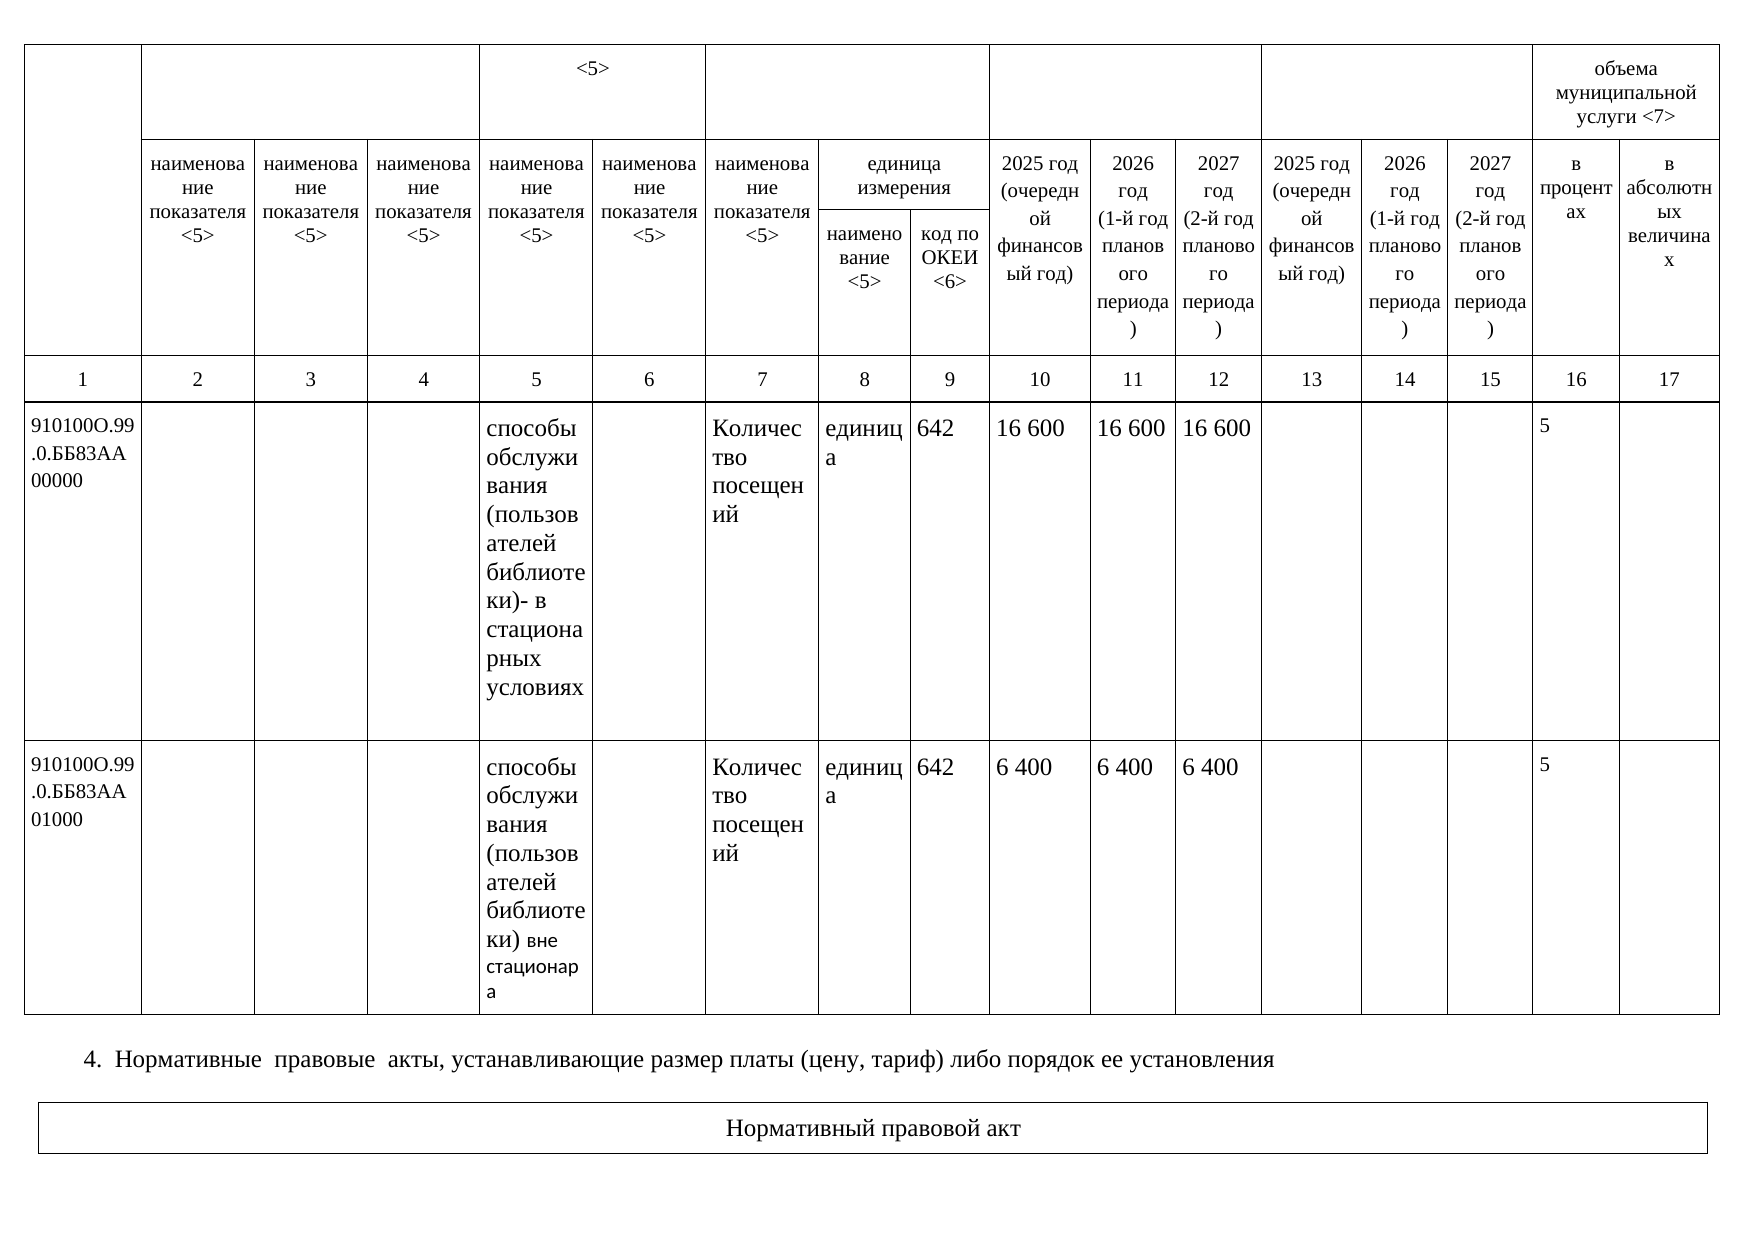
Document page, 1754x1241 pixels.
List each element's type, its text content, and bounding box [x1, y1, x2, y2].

table_cell [1362, 403, 1447, 740]
table_cell [142, 403, 254, 740]
table_cell наименование показателя <5> [706, 140, 818, 355]
table_cell [142, 741, 254, 1014]
table_cell способы обслуживания (пользователей библиотеки) вне стационара [480, 741, 592, 1014]
table_cell 10 [990, 356, 1090, 401]
table_cell [593, 741, 705, 1014]
table_cell наименование <5> [819, 210, 910, 355]
table_cell [368, 741, 479, 1014]
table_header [1262, 45, 1532, 139]
table_cell 11 [1091, 356, 1175, 401]
table_cell Количество посещений [706, 403, 818, 740]
table_cell единица [819, 403, 910, 740]
table_cell Количество посещений [706, 741, 818, 1014]
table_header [706, 45, 989, 139]
table_cell 8 [819, 356, 910, 401]
table_cell 5 [1533, 403, 1619, 740]
table_cell [255, 403, 367, 740]
table_cell 2025 год (очередной финансовый год) [990, 140, 1090, 355]
table_cell единица [819, 741, 910, 1014]
table_cell 2026 год (1-й год планового периода) [1362, 140, 1447, 355]
table_cell 17 [1620, 356, 1719, 401]
table_cell 2026 год (1-й год планового периода) [1091, 140, 1175, 355]
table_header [142, 45, 479, 139]
table_cell единица измерения [819, 140, 989, 209]
table_cell [255, 741, 367, 1014]
table_header Нормативный правовой акт [39, 1103, 1707, 1153]
table_cell 5 [1533, 741, 1619, 1014]
table_cell в процентах [1533, 140, 1619, 355]
table_cell [368, 403, 479, 740]
table_cell 6 400 [1091, 741, 1175, 1014]
table_cell наименование показателя <5> [255, 140, 367, 355]
table_cell [1448, 403, 1532, 740]
table_cell 3 [255, 356, 367, 401]
table_cell наименование показателя <5> [368, 140, 479, 355]
table_cell 642 [911, 403, 989, 740]
table_cell 15 [1448, 356, 1532, 401]
table_cell 16 600 [1091, 403, 1175, 740]
table_cell [1262, 741, 1361, 1014]
table_cell 2 [142, 356, 254, 401]
table_cell [1620, 403, 1719, 740]
table_cell 910100О.99.0.ББ83АА00000 [25, 403, 141, 740]
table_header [1533, 45, 1719, 139]
table_cell [1262, 403, 1361, 740]
table_cell в абсолютных величинах [1620, 140, 1719, 355]
table_cell 6 400 [990, 741, 1090, 1014]
text 4. Нормативные правовые акты, устанавливающие размер платы (цену, тариф) либо порядок ее установления [83, 1044, 1713, 1073]
table_cell 5 [480, 356, 592, 401]
table_cell [1620, 741, 1719, 1014]
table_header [990, 45, 1261, 139]
table_cell 4 [368, 356, 479, 401]
table_cell 13 [1262, 356, 1361, 401]
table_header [480, 45, 705, 139]
table_cell наименование показателя <5> [593, 140, 705, 355]
table_cell 2025 год (очередной финансовый год) [1262, 140, 1361, 355]
table_cell 2027 год (2-й год планового периода) [1448, 140, 1532, 355]
table_cell код по ОКЕИ <6> [911, 210, 989, 355]
table_cell 14 [1362, 356, 1447, 401]
table_cell 6 400 [1176, 741, 1261, 1014]
table_cell 1 [25, 356, 141, 401]
table_cell 910100О.99.0.ББ83АА01000 [25, 741, 141, 1014]
table_cell 16 600 [990, 403, 1090, 740]
table_cell 6 [593, 356, 705, 401]
table_cell 642 [911, 741, 989, 1014]
table_cell наименование показателя <5> [480, 140, 592, 355]
table_cell [593, 403, 705, 740]
table_cell 12 [1176, 356, 1261, 401]
table_cell [1448, 741, 1532, 1014]
table_cell 16 600 [1176, 403, 1261, 740]
table_cell 2027 год (2-й год планового периода) [1176, 140, 1261, 355]
table_cell 16 [1533, 356, 1619, 401]
table_cell 7 [706, 356, 818, 401]
table_cell [1362, 741, 1447, 1014]
table_cell способы обслуживания (пользователей библиотеки)- в стационарных условиях [480, 403, 592, 740]
table_cell 9 [911, 356, 989, 401]
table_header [25, 45, 141, 355]
table_cell наименование показателя <5> [142, 140, 254, 355]
